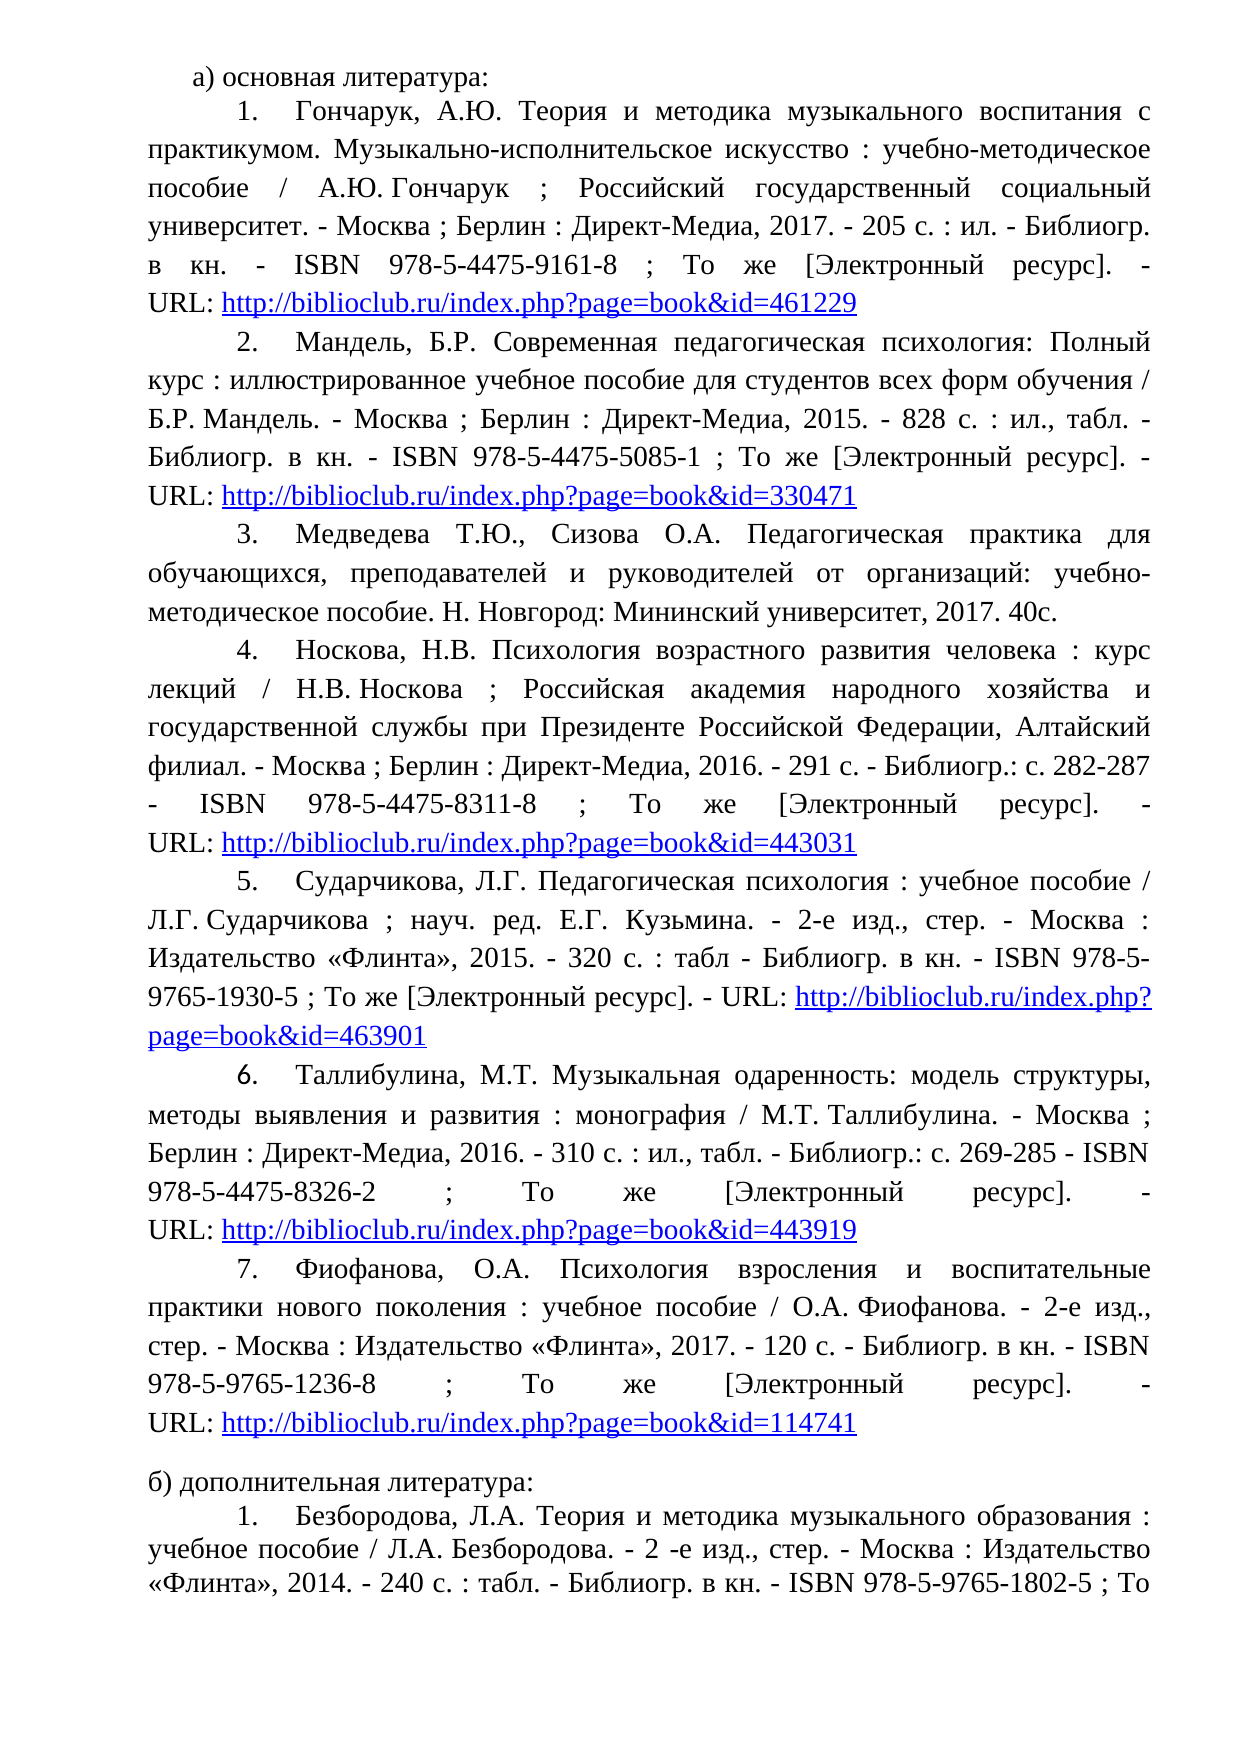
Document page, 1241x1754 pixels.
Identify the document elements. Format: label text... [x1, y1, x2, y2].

list Фиофанова, О.А. Психология взросления и воспитательные практики нового поколения : учебное пособие / О.А. Фиофанова. - 2-е изд., стер. - Москва : Издательство «Флинта», 2017. - 120 с. - Библиогр. в кн. - ISBN 978-5-9765-1236-8 ; То же [Электронный ресурс]. - URL: http://biblioclub.ru/index.php?page=book&id=114741 [148, 1251, 1152, 1439]
text а) основная литература: [148, 59, 1152, 93]
text б) дополнительная литература: [148, 1464, 1152, 1498]
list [148, 1498, 1152, 1599]
list Сударчикова, Л.Г. Педагогическая психология : учебное пособие / Л.Г. Сударчикова ; науч. ред. Е.Г. Кузьмина. - 2-е изд., стер. - Москва : Издательство «Флинта», 2015. - 320 с. : табл - Библиогр. в кн. - ISBN 978-5-9765-1930-5 ; То же [Электронный ресурс]. - URL: http://biblioclub.ru/index.php?page=book&id=463901 [148, 863, 1152, 1051]
list Таллибулина, М.Т. Музыкальная одаренность: модель структуры, методы выявления и развития : монография / М.Т. Таллибулина. - Москва ; Берлин : Директ-Медиа, 2016. - 310 с. : ил., табл. - Библиогр.: с. 269-285 - ISBN 978-5-4475-8326-2 ; То же [Электронный ресурс]. - URL: http://biblioclub.ru/index.php?page=book&id=443919 [148, 1056, 1152, 1246]
list Медведева Т.Ю., Сизова О.А. Педагогическая практика для обучающихся, преподавателей и руководителей от организаций: учебно-методическое пособие. Н. Новгород: Мининский университет, 2017. 40с. [148, 517, 1152, 627]
list Носкова, Н.В. Психология возрастного развития человека : курс лекций / Н.В. Носкова ; Российская академия народного хозяйства и государственной службы при Президенте Российской Федерации, Алтайский филиал. - Москва ; Берлин : Директ-Медиа, 2016. - 291 с. - Библиогр.: с. 282-287 - ISBN 978-5-4475-8311-8 ; То же [Электронный ресурс]. - URL: http://biblioclub.ru/index.php?page=book&id=443031 [148, 632, 1152, 858]
list Мандель, Б.Р. Современная педагогическая психология: Полный курс : иллюстрированное учебное пособие для студентов всех форм обучения / Б.Р. Мандель. - Москва ; Берлин : Директ-Медиа, 2015. - 828 с. : ил., табл. - Библиогр. в кн. - ISBN 978-5-4475-5085-1 ; То же [Электронный ресурс]. - URL: http://biblioclub.ru/index.php?page=book&id=330471 [148, 324, 1152, 512]
list Гончарук, А.Ю. Теория и методика музыкального воспитания с практикумом. Музыкально-исполнительское искусство : учебно-методическое пособие / А.Ю. Гончарук ; Российский государственный социальный университет. - Москва ; Берлин : Директ-Медиа, 2017. - 205 с. : ил. - Библиогр. в кн. - ISBN 978-5-4475-9161-8 ; То же [Электронный ресурс]. - URL: http://biblioclub.ru/index.php?page=book&id=461229 [148, 93, 1152, 319]
